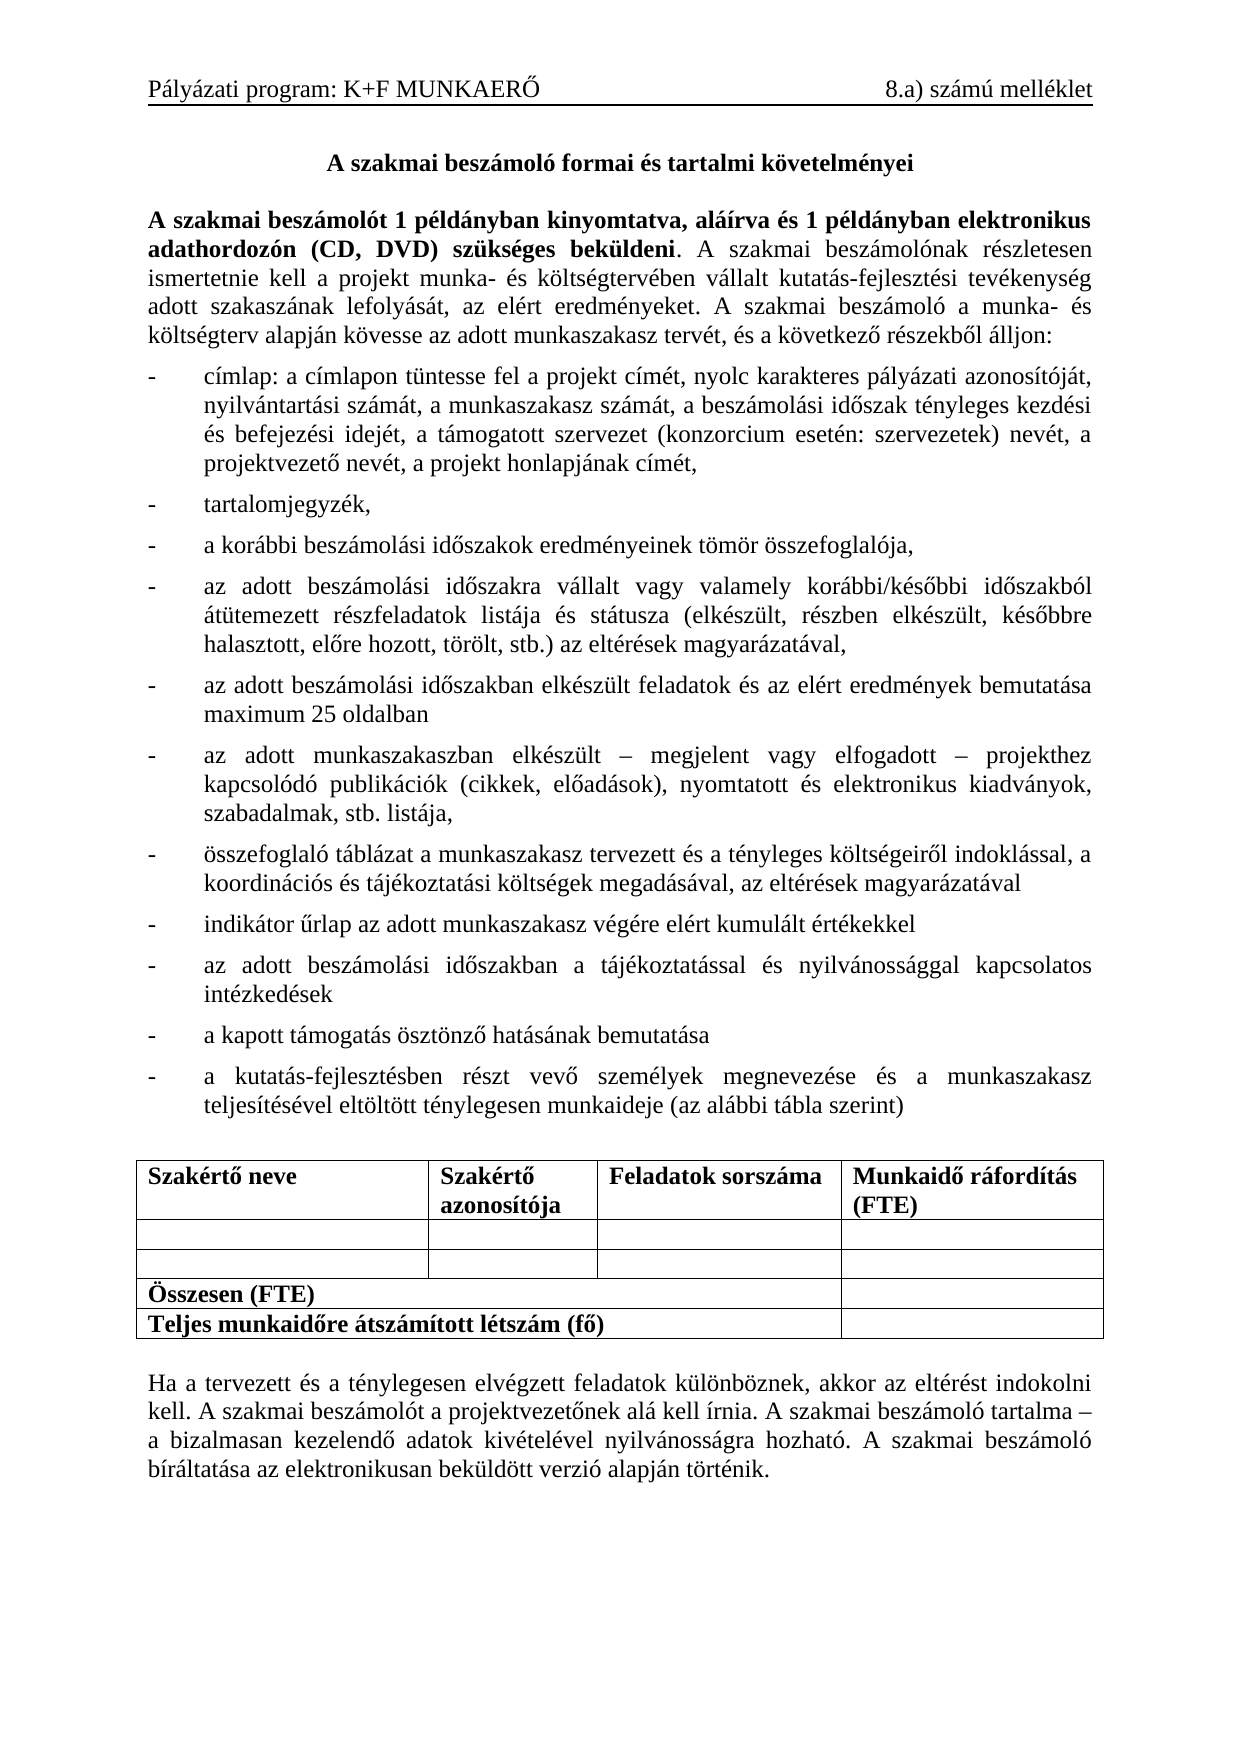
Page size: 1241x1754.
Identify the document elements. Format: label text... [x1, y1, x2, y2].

list a kapott támogatás ösztönző hatásának bemutatása [148, 1020, 1093, 1049]
table_cell Összesen (FTE) [137, 1279, 841, 1308]
table_cell [842, 1309, 1103, 1338]
list az adott beszámolási időszakban elkészült feladatok és az elért eredmények bemutatása maximum 25 oldalban [148, 670, 1093, 728]
table_cell Teljes munkaidőre átszámított létszám (fő) [137, 1309, 841, 1338]
table_cell [842, 1220, 1103, 1248]
table_header Munkaidő ráfordítás (FTE) [842, 1161, 1103, 1219]
table_cell [429, 1220, 597, 1248]
list indikátor űrlap az adott munkaszakasz végére elért kumulált értékekkel [148, 909, 1093, 938]
list a kutatás-fejlesztésben részt vevő személyek megnevezése és a munkaszakasz teljesítésével eltöltött ténylegesen munkaideje (az alábbi tábla szerint) [148, 1061, 1093, 1119]
list tartalomjegyzék, [148, 489, 1093, 518]
table_header Feladatok sorszáma [598, 1161, 841, 1219]
table_cell [598, 1220, 841, 1248]
text Ha a tervezett és a ténylegesen elvégzett feladatok különböznek, akkor az eltérést indokolni kell. A szakmai beszámolót a projektvezetőnek alá kell írnia. A szakmai beszámoló tartalma – a bizalmasan kezelendő adatok kivételével nyilvánosságra hozható. A szakmai beszámoló bíráltatása az elektronikusan beküldött verzió alapján történik. [148, 1368, 1093, 1483]
table_header Szakértő neve [137, 1161, 428, 1219]
subtitle A szakmai beszámoló formai és tartalmi követelményei [148, 148, 1093, 176]
table_cell [842, 1250, 1103, 1278]
table_cell [842, 1279, 1103, 1308]
list címlap: a címlapon tüntesse fel a projekt címét, nyolc karakteres pályázati azonosítóját, nyilvántartási számát, a munkaszakasz számát, a beszámolási időszak tényleges kezdési és befejezési idejét, a támogatott szervezet (konzorcium esetén: szervezetek) nevét, a projektvezető nevét, a projekt honlapjának címét, [148, 361, 1093, 476]
list összefoglaló táblázat a munkaszakasz tervezett és a tényleges költségeiről indoklással, a koordinációs és tájékoztatási költségek megadásával, az eltérések magyarázatával [148, 839, 1093, 896]
list a korábbi beszámolási időszakok eredményeinek tömör összefoglalója, [148, 530, 1093, 559]
table_cell [429, 1250, 597, 1278]
list az adott beszámolási időszakra vállalt vagy valamely korábbi/későbbi időszakból átütemezett részfeladatok listája és státusza (elkészült, részben elkészült, későbbre halasztott, előre hozott, törölt, stb.) az eltérések magyarázatával, [148, 571, 1093, 658]
list az adott beszámolási időszakban a tájékoztatással és nyilvánossággal kapcsolatos intézkedések [148, 950, 1093, 1008]
list az adott munkaszakaszban elkészült – megjelent vagy elfogadott – projekthez kapcsolódó publikációk (cikkek, előadások), nyomtatott és elektronikus kiadványok, szabadalmak, stb. listája, [148, 740, 1093, 826]
table_header Szakértő azonosítója [429, 1161, 597, 1219]
table_cell [598, 1250, 841, 1278]
text A szakmai beszámolót 1 példányban kinyomtatva, aláírva és 1 példányban elektronikus adathordozón (CD, DVD) szükséges beküldeni. A szakmai beszámolónak részletesen ismertetnie kell a projekt munka- és költségtervében vállalt kutatás-fejlesztési tevékenység adott szakaszának lefolyását, az elért eredményeket. A szakmai beszámoló a munka- és költségterv alapján kövesse az adott munkaszakasz tervét, és a következő részekből álljon: [148, 205, 1093, 349]
table_cell [137, 1250, 428, 1278]
table_cell [137, 1220, 428, 1248]
